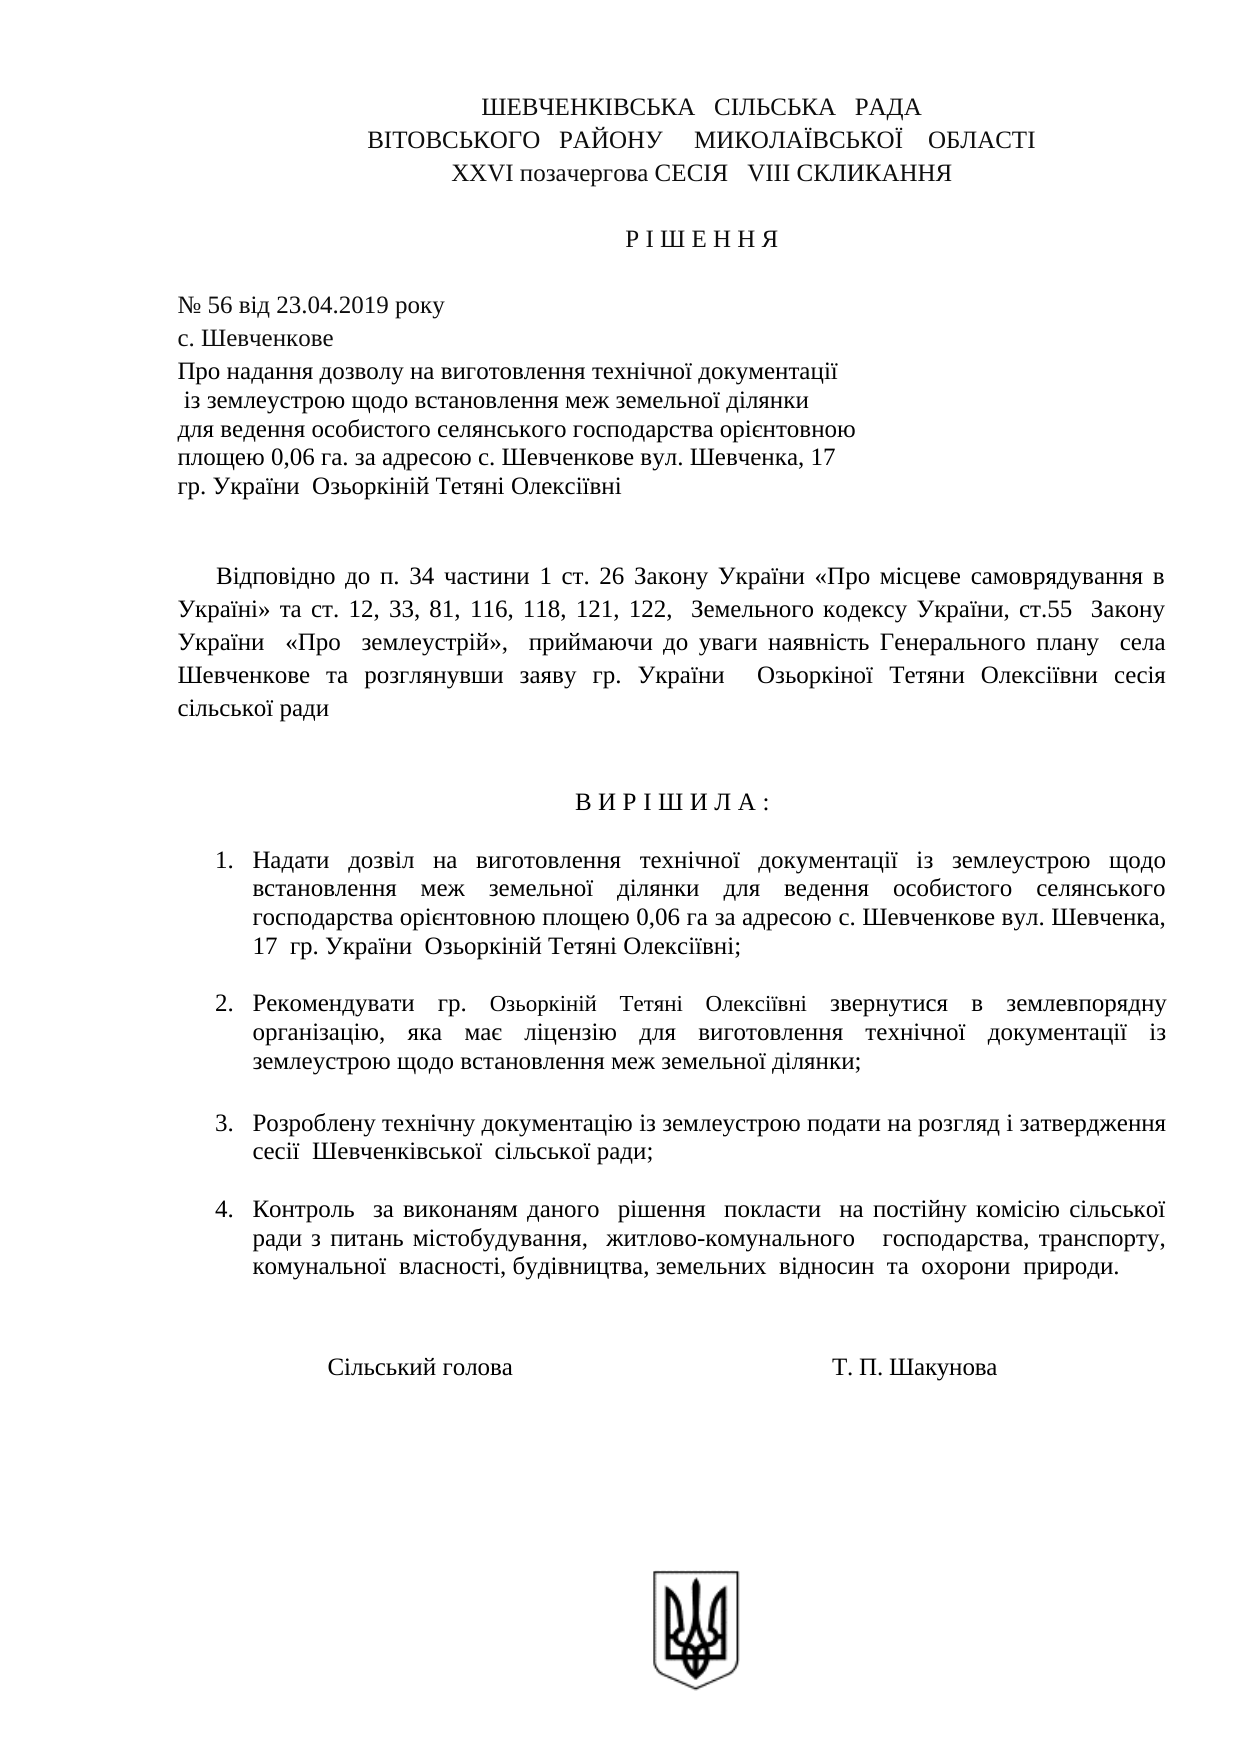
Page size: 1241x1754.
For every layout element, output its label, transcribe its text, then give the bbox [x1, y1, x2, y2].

text ШЕВЧЕНКІВСЬКА СІЛЬСЬКА РАДА ВІТОВСЬКОГО РАЙОНУ МИКОЛАЇВСЬКОЇ ОБЛАСТІ ХХVІ позачергова СЕСІЯ VІІІ СКЛИКАННЯ [236, 92, 1167, 187]
text Р І Ш Е Н Н Я [236, 224, 1167, 253]
list Контроль за виконаням даного рішення покласти на постійну комісію сільської ради з питань містобудування, житлово-комунального господарства, транспорту, комунальної власності, будівництва, земельних відносин та охорони природи. [215, 1194, 1167, 1281]
text із землеустрою щодо встановлення меж земельної ділянки [177, 385, 1167, 414]
text гр. України Озьоркіній Тетяні Олексіївні [177, 471, 1167, 500]
text Сільський голова Т. П. Шакунова [177, 1352, 1167, 1381]
text с. Шевченкове [177, 323, 1167, 352]
list Надати дозвіл на виготовлення технічної документації із землеустрою щодо встановлення меж земельної ділянки для ведення особистого селянського господарства орієнтовною площею 0,06 га за адресою с. Шевченкове вул. Шевченка, 17 гр. України Озьоркіній Тетяні Олексіївні; [215, 845, 1167, 960]
text Про надання дозволу на виготовлення технічної документації [177, 356, 1167, 385]
picture [652, 1570, 740, 1691]
text ВИРІШИЛА: [177, 788, 1167, 816]
text площею 0,06 га. за адресою с. Шевченкове вул. Шевченка, 17 [177, 442, 1167, 471]
text Відповідно до п. 34 частини 1 ст. 26 Закону України «Про місцеве самоврядування в Україні» та ст. 12, 33, 81, 116, 118, 121, 122, Земельного кодексу України, ст.55 Закону України «Про землеустрій», приймаючи до уваги наявність Генерального плану села Шевченкове та розглянувши заяву гр. України Озьоркіної Тетяни Олексіївни сесія сільської ради [177, 561, 1167, 722]
text для ведення особистого селянського господарства орієнтовною [177, 414, 1167, 442]
list Рекомендувати гр. Озьоркіній Тетяні Олексіївні звернутися в землевпорядну організацію, яка має ліцензію для виготовлення технічної документації із землеустрою щодо встановлення меж земельної ділянки; [215, 988, 1167, 1075]
text № 56 від 23.04.2019 року [177, 290, 1167, 319]
list Розроблену технічну документацію із землеустрою подати на розгляд і затвердження сесії Шевченківської сільської ради; [215, 1108, 1167, 1165]
